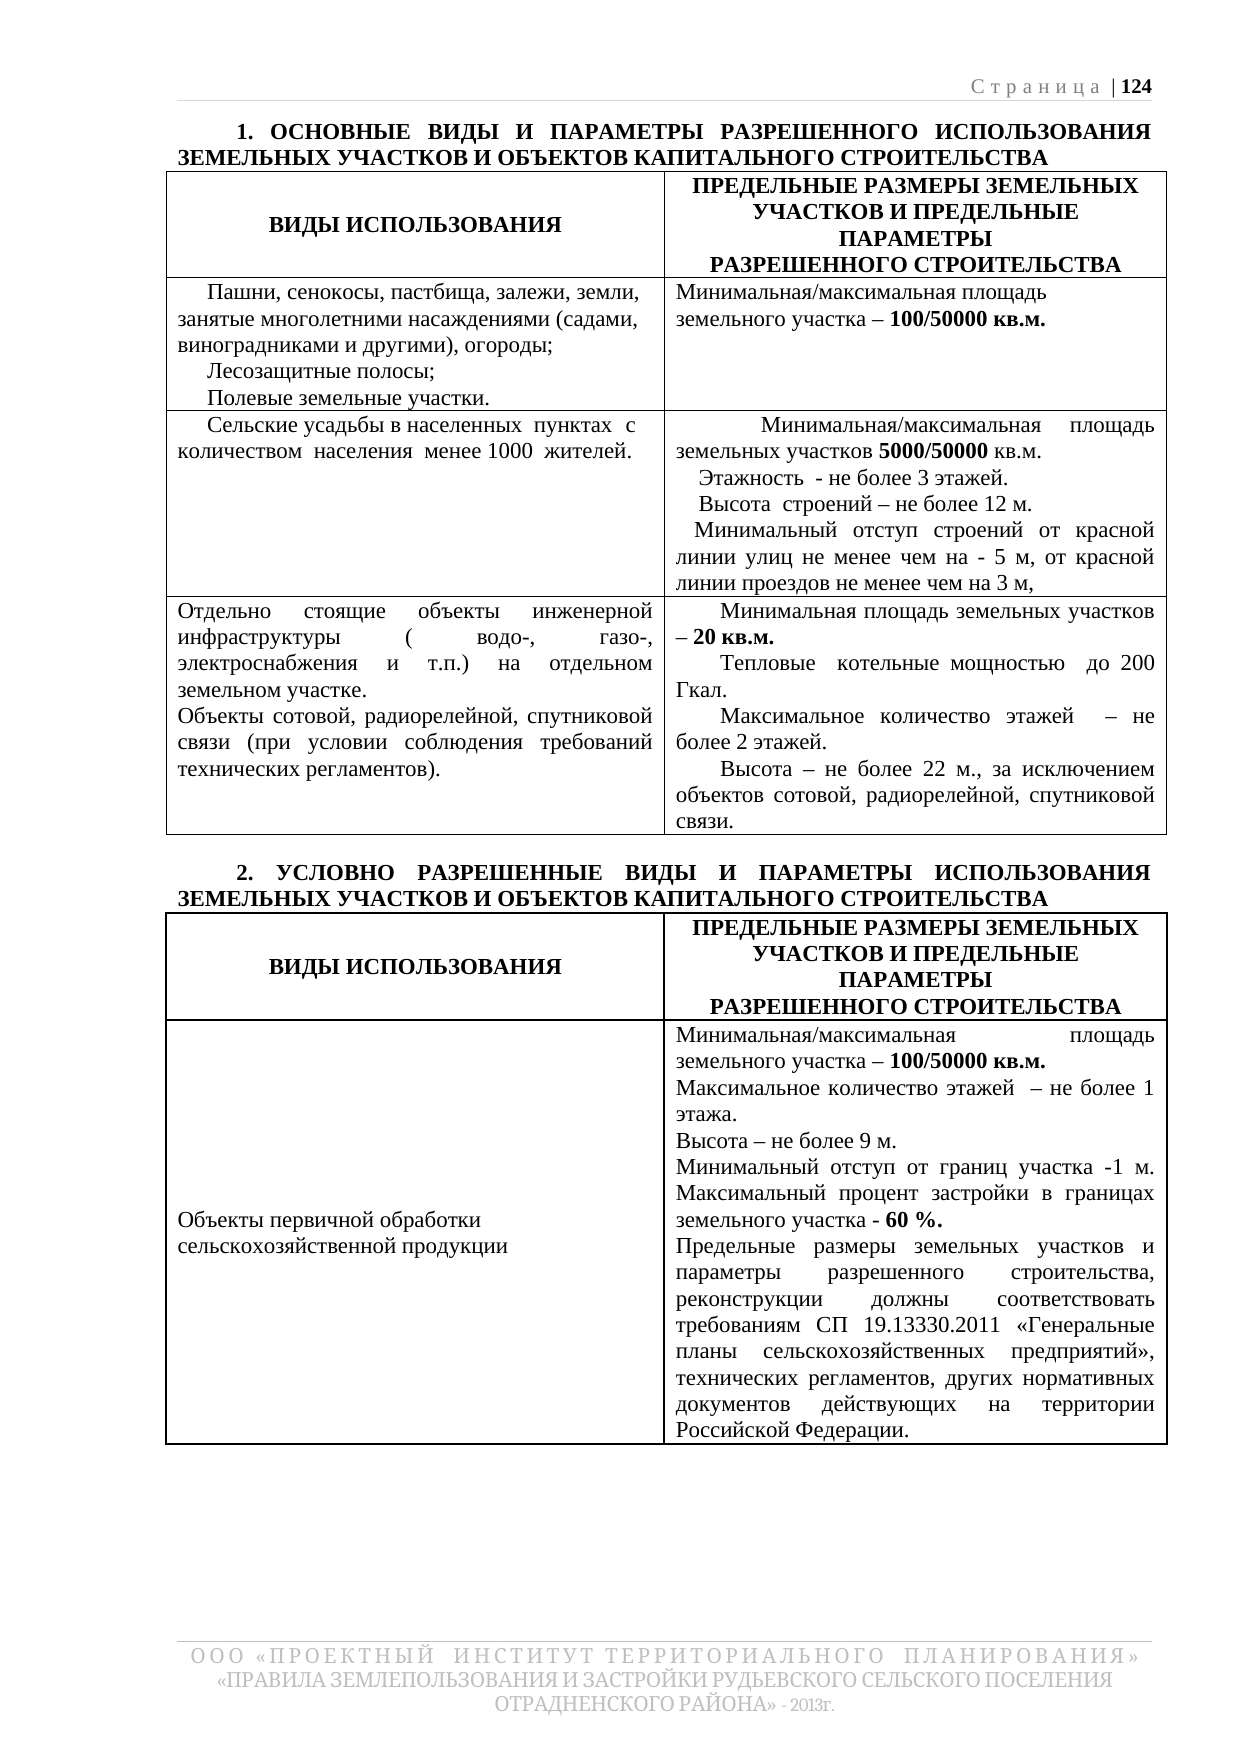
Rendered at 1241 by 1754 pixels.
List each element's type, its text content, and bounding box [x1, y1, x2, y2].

table_cell Минимальная/максимальная площадь земельного участка – 100/50000 кв.м. Максимальное количество этажей – не более 1 этажа. Высота – не более 9 м. Минимальный отступ от границ участка -1 м. Максимальный процент застройки в границах земельного участка - 60 %. Предельные размеры земельных участков и параметры разрешенного строительства, реконструкции должны соответствовать требованиям СП 19.13330.2011 «Генеральные планы сельскохозяйственных предприятий», технических регламентов, других нормативных документов действующих на территории Российской Федерации. [665, 1021, 1166, 1443]
text 1. ОСНОВНЫЕ ВИДЫ И ПАРАМЕТРЫ РАЗРЕШЕННОГО ИСПОЛЬЗОВАНИЯ ЗЕМЕЛЬНЫХ УЧАСТКОВ И ОБЪЕКТОВ КАПИТАЛЬНОГО СТРОИТЕЛЬСТВА [177, 118, 1152, 171]
table_cell Минимальная/максимальная площадь земельных участков 5000/50000 кв.м. Этажность - не более 3 этажей. Высота строений – не более 12 м. Минимальный отступ строений от красной линии улиц не менее чем на - 5 м, от красной линии проездов не менее чем на 3 м, [665, 411, 1166, 596]
table_header ПРЕДЕЛЬНЫЕ РАЗМЕРЫ ЗЕМЕЛЬНЫХ УЧАСТКОВ И ПРЕДЕЛЬНЫЕ ПАРАМЕТРЫ РАЗРЕШЕННОГО СТРОИТЕЛЬСТВА [665, 914, 1166, 1019]
table_cell Объекты первичной обработки сельскохозяйственной продукции [167, 1021, 663, 1443]
table_cell Минимальная/максимальная площадь земельного участка – 100/50000 кв.м. [665, 278, 1166, 410]
table_header ВИДЫ ИСПОЛЬЗОВАНИЯ [167, 914, 663, 1019]
table_cell Минимальная площадь земельных участков – 20 кв.м. Тепловые котельные мощностью до 200 Гкал. Максимальное количество этажей – не более 2 этажей. Высота – не более 22 м., за исключением объектов сотовой, радиорелейной, спутниковой связи. [665, 597, 1166, 834]
table_cell Пашни, сенокосы, пастбища, залежи, земли, занятые многолетними насаждениями (садами, виноградниками и другими), огороды; Лесозащитные полосы; Полевые земельные участки. [167, 278, 664, 410]
table_header ВИДЫ ИСПОЛЬЗОВАНИЯ [167, 172, 664, 277]
text 2. УСЛОВНО РАЗРЕШЕННЫЕ ВИДЫ И ПАРАМЕТРЫ ИСПОЛЬЗОВАНИЯ ЗЕМЕЛЬНЫХ УЧАСТКОВ И ОБЪЕКТОВ КАПИТАЛЬНОГО СТРОИТЕЛЬСТВА [177, 859, 1152, 912]
table_cell Отдельно стоящие объекты инженерной инфраструктуры ( водо-, газо-, электроснабжения и т.п.) на отдельном земельном участке. Объекты сотовой, радиорелейной, спутниковой связи (при условии соблюдения требований технических регламентов). [167, 597, 664, 834]
table_header ПРЕДЕЛЬНЫЕ РАЗМЕРЫ ЗЕМЕЛЬНЫХ УЧАСТКОВ И ПРЕДЕЛЬНЫЕ ПАРАМЕТРЫ РАЗРЕШЕННОГО СТРОИТЕЛЬСТВА [665, 172, 1166, 277]
table_cell Сельские усадьбы в населенных пунктах с количеством населения менее 1000 жителей. [167, 411, 664, 596]
